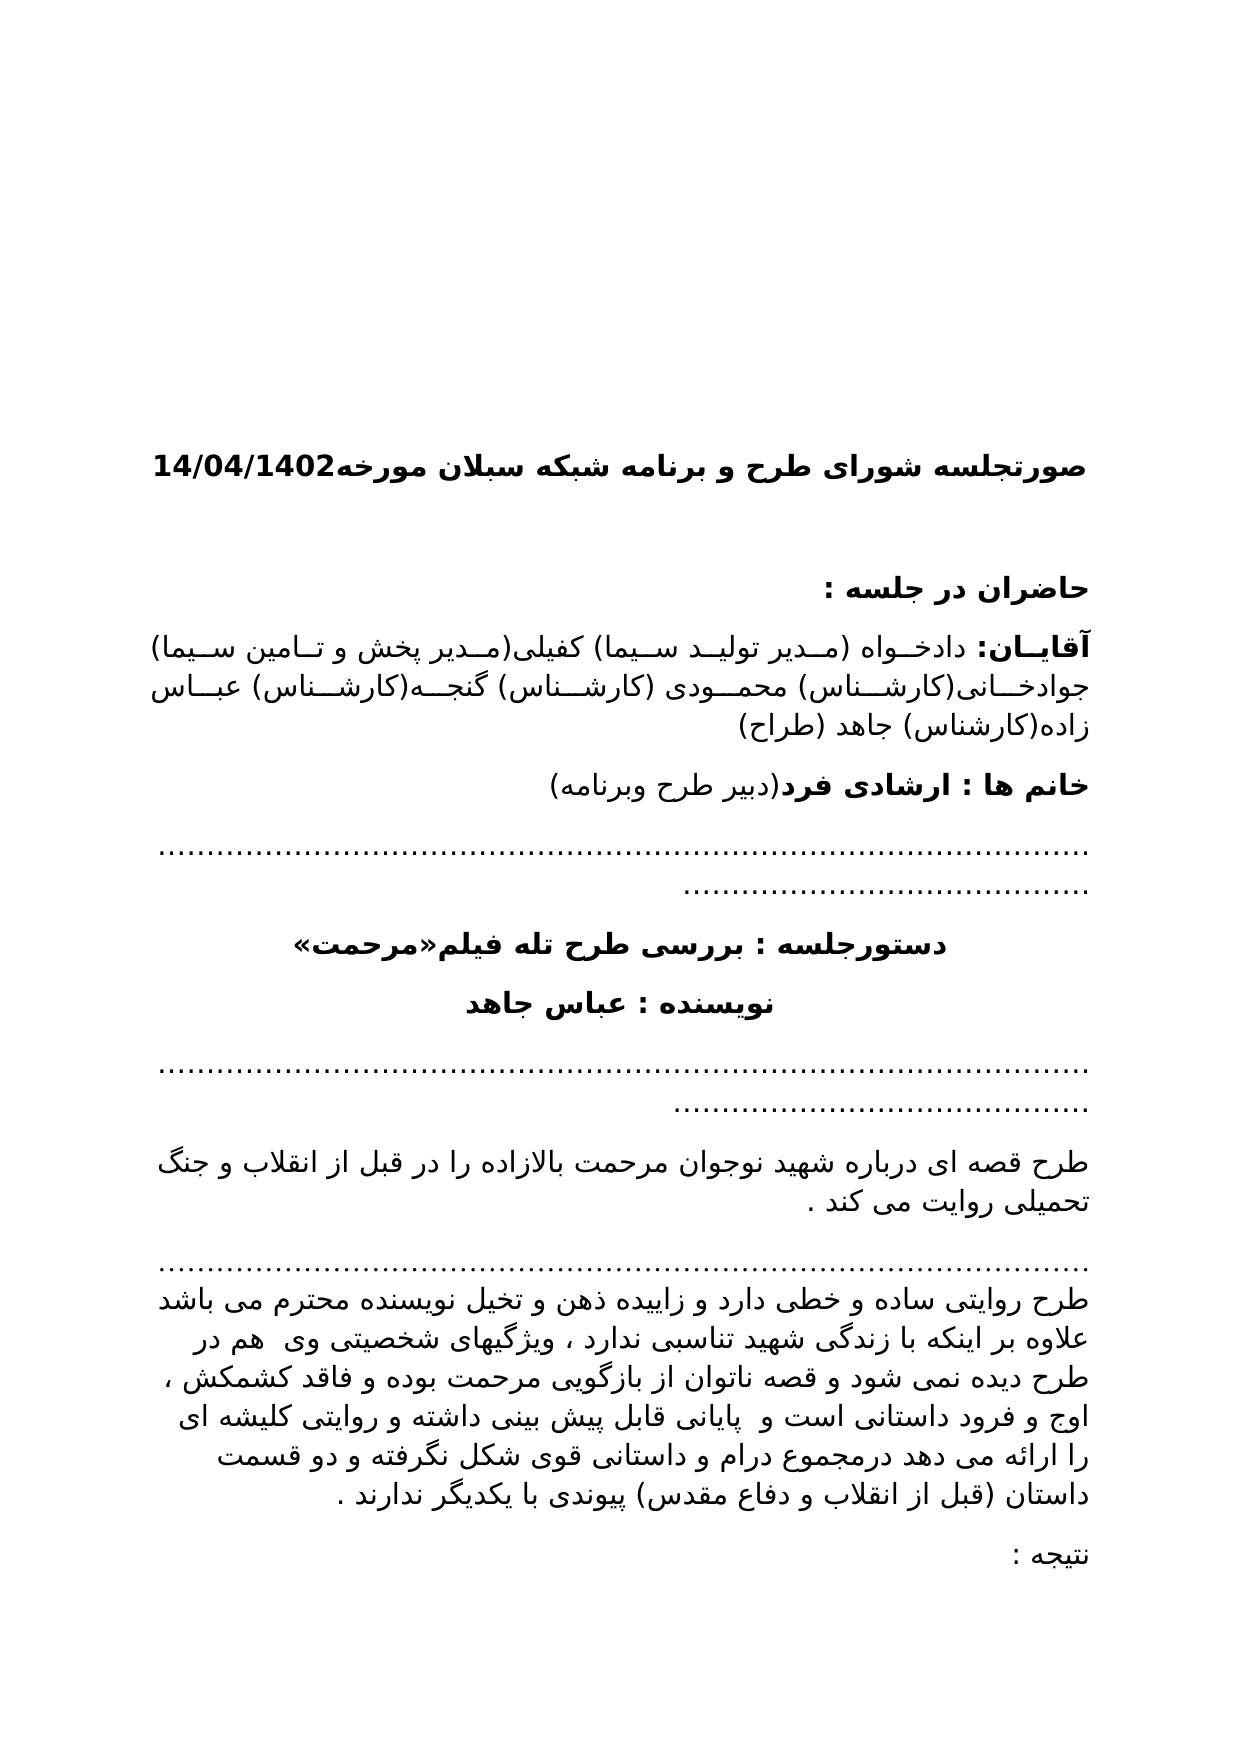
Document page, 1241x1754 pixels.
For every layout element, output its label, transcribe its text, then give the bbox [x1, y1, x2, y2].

text خانم ها : ارشادی فرد(دبیر طرح وبرنامه) [150, 768, 1090, 802]
text …………………………………………………………………………………………………………………………. [150, 1047, 1090, 1119]
text نتیجه : [150, 1537, 1090, 1571]
text طرح قصه ای درباره شهید نوجوان مرحمت بالازاده را در قبل از انقلاب و جنگ تحمیلی روایت می کند . [150, 1145, 1090, 1218]
text ………………………………………………………………………………………………………………………… [150, 828, 1090, 901]
text حاضران در جلسه : [150, 571, 1090, 605]
text نویسنده : عباس جاهد [150, 987, 1090, 1021]
text صورتجلسه شورای طرح و برنامه شبکه سبلان مورخه14/04/1402 [150, 449, 1090, 483]
text آقایان: دادخواه (مدیر تولید سیما) کفیلی(مدیر پخش و تامین سیما) جوادخانی(کارشناس) محمودی (کارشناس) گنجه(کارشناس) عباس زاده(کارشناس) جاهد (طراح) [150, 631, 1090, 743]
text …………………………………………………………………………………… طرح روایتی ساده و خطی دارد و زاییده ذهن و تخیل نویسنده محترم می باشد علاوه بر اینکه با زندگی شهید تناسبی ندارد ، ویژگیهای شخصیتی وی هم در طرح دیده نمی شود و قصه ناتوان از بازگویی مرحمت بوده و فاقد کشمکش ، اوج و فرود داستانی است و پایانی قابل پیش بینی داشته و روایتی کلیشه ای را ارائه می دهد درمجموع درام و داستانی قوی شکل نگرفته و دو قسمت داستان (قبل از انقلاب و دفاع مقدس) پیوندی با یکدیگر ندارند . [150, 1244, 1090, 1511]
text دستورجلسه : بررسی طرح تله فیلم«مرحمت» [150, 927, 1090, 961]
